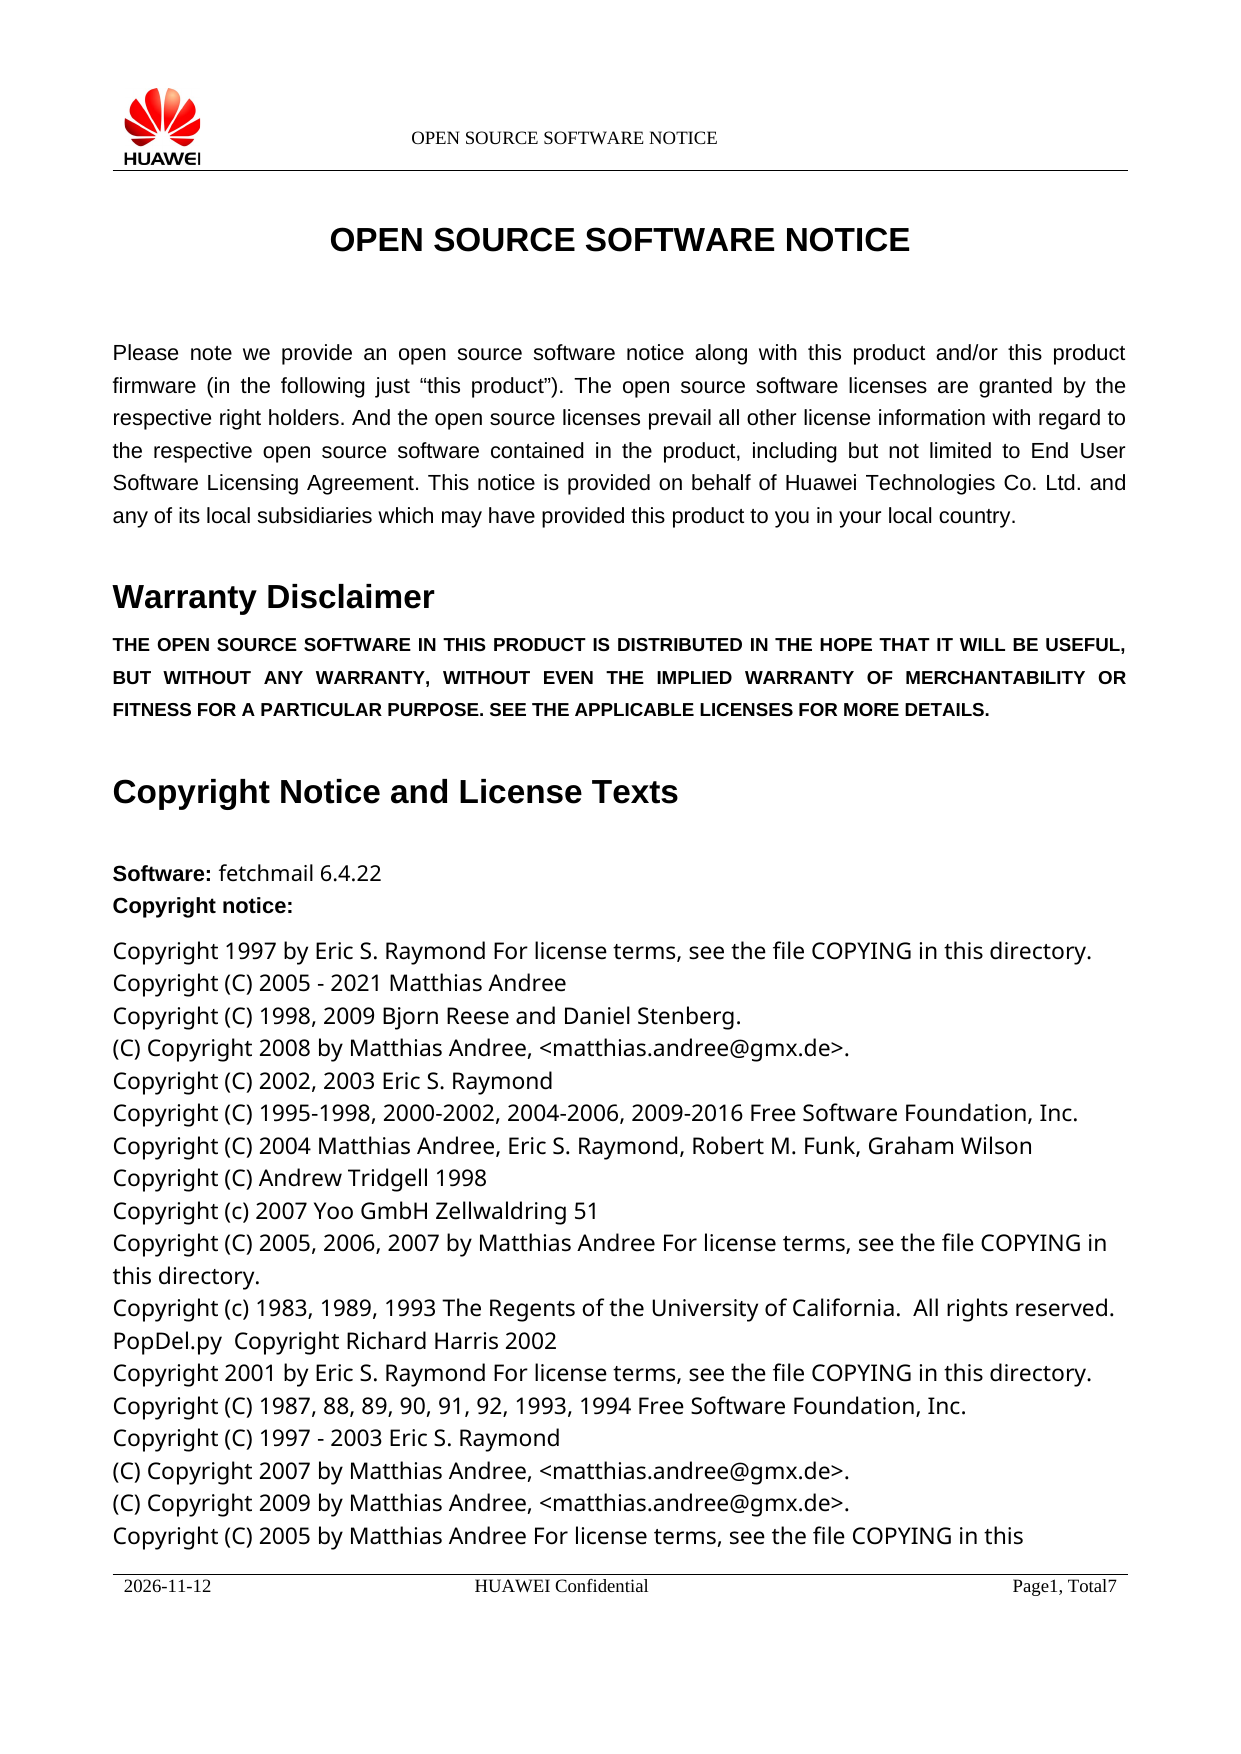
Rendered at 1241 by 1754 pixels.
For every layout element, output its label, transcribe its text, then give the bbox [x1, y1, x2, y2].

text Copyright notice: [112, 889, 1128, 921]
text The open source software in this product is distributed in the hope that it will be useful, but WITHOUT ANY WARRANTY, without even the implied warranty of MERCHANTABILITY or FITNESS FOR A PARTICULAR PURPOSE. See the applicable licenses for more details. [112, 629, 1128, 726]
title Software: fetchmail 6.4.22 [112, 856, 1128, 889]
text OPEN SOURCE SOFTWARE NOTICE [112, 206, 1128, 271]
text Please note we provide an open source software notice along with this product and/or this product firmware (in the following just “this product”). The open source software licenses are granted by the respective right holders. And the open source licenses prevail all other license information with regard to the respective open source software contained in the product, including but not limited to End User Software Licensing Agreement. This notice is provided on behalf of Huawei Technologies Co. Ltd. and any of its local subsidiaries which may have provided this product to you in your local country. [112, 336, 1128, 531]
text Copyright Notice and License Texts [112, 759, 1128, 824]
picture [124, 88, 201, 165]
text Warranty Disclaimer [112, 564, 1128, 629]
